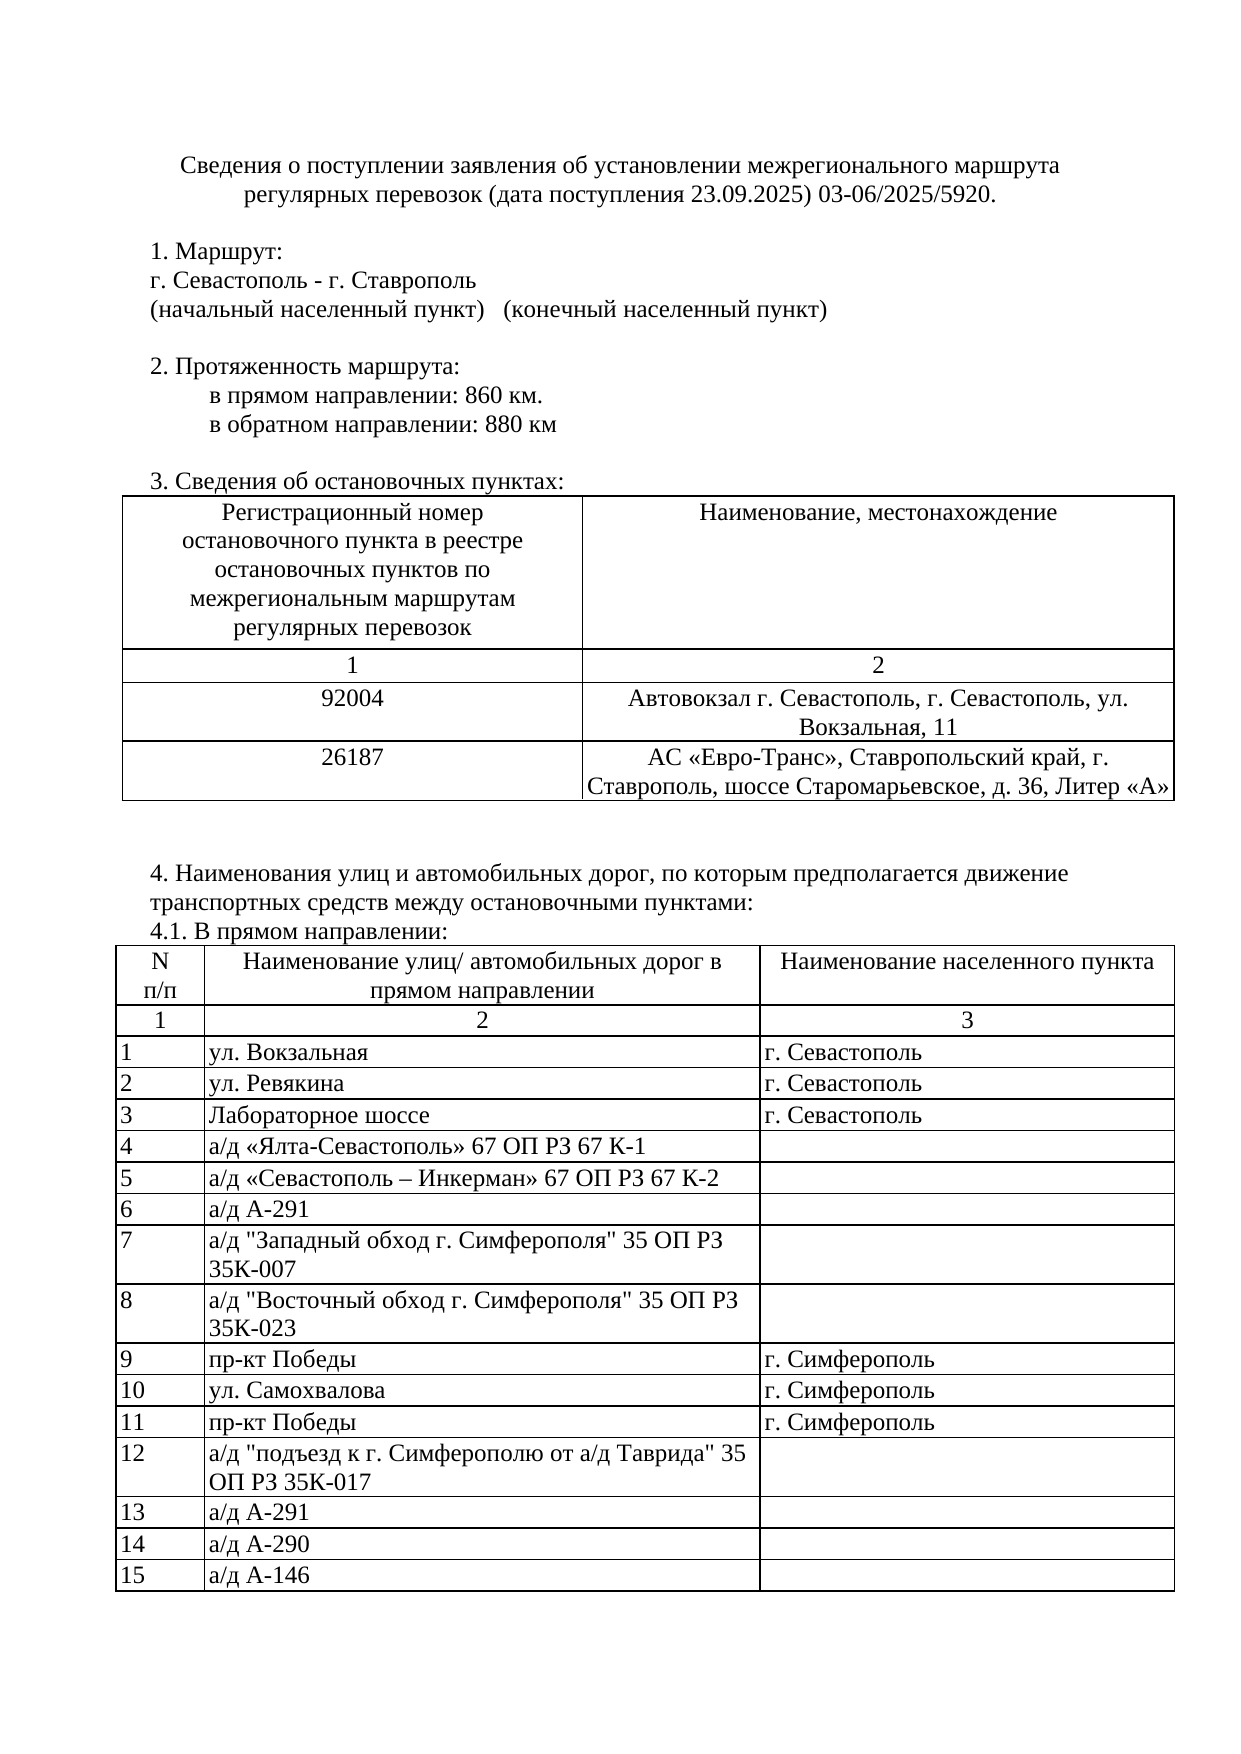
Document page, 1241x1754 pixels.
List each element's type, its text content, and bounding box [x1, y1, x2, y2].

table_cell 2 [117, 1068, 204, 1098]
table_cell АС «Евро-Транс», Ставропольский край, г. Ставрополь, шоссе Старомарьевское, д. 36, Литер «А» [583, 742, 1173, 799]
table_cell [761, 1497, 1174, 1527]
table_cell [761, 1163, 1174, 1193]
table_cell 15 [117, 1560, 204, 1590]
table_cell 12 [117, 1438, 204, 1496]
text 1. Маршрут: [150, 236, 1090, 265]
text Сведения о поступлении заявления об установлении межрегионального маршрута регулярных перевозок (дата поступления 23.09.2025) 03-06/2025/5920. [150, 150, 1090, 207]
table_cell а/д А-146 [205, 1560, 759, 1590]
table_cell г. Севастополь [761, 1037, 1174, 1067]
table_cell 92004 [123, 683, 582, 740]
text 2. Протяженность маршрута: [150, 351, 1090, 380]
table_cell г. Севастополь [761, 1100, 1174, 1130]
table_cell [761, 1194, 1174, 1224]
table_cell а/д А-291 [205, 1194, 759, 1224]
text 4.1. В прямом направлении: [150, 916, 1090, 945]
table_header Регистрационный номер остановочного пункта в реестре остановочных пунктов по межрегиональным маршрутам регулярных перевозок [123, 497, 582, 648]
table_cell 2 [583, 650, 1173, 681]
table_cell г. Симферополь [761, 1344, 1174, 1374]
table_cell Автовокзал г. Севастополь, г. Севастополь, ул. Вокзальная, 11 [583, 683, 1173, 740]
table_cell ул. Вокзальная [205, 1037, 759, 1067]
table_cell а/д "подъезд к г. Симферополю от а/д Таврида" 35 ОП РЗ 35К-017 [205, 1438, 759, 1496]
table_cell 14 [117, 1529, 204, 1558]
table_cell Лабораторное шоссе [205, 1100, 759, 1130]
table_cell 1 [123, 650, 582, 681]
text (начальный населенный пункт) (конечный населенный пункт) [150, 294, 1090, 322]
table_cell [761, 1438, 1174, 1496]
table_cell 6 [117, 1194, 204, 1224]
table_cell 11 [117, 1407, 204, 1437]
table_cell 13 [117, 1497, 204, 1527]
table_cell [761, 1529, 1174, 1558]
table_cell пр-кт Победы [205, 1344, 759, 1374]
table_cell а/д "Западный обход г. Симферополя" 35 ОП РЗ 35К-007 [205, 1226, 759, 1283]
table_cell 8 [117, 1285, 204, 1342]
table_cell г. Симферополь [761, 1407, 1174, 1437]
table_cell ул. Ревякина [205, 1068, 759, 1098]
table_cell а/д А-291 [205, 1497, 759, 1527]
table_cell а/д "Восточный обход г. Симферополя" 35 ОП РЗ 35К-023 [205, 1285, 759, 1342]
table_header N п/п [117, 946, 204, 1004]
text в обратном направлении: 880 км [150, 409, 1090, 437]
table_cell ул. Самохвалова [205, 1375, 759, 1405]
table_cell 7 [117, 1226, 204, 1283]
table_cell [761, 1226, 1174, 1283]
table_cell [761, 1285, 1174, 1342]
table_header Наименование населенного пункта [761, 946, 1174, 1004]
table_cell а/д А-290 [205, 1529, 759, 1558]
table_cell 1 [117, 1006, 204, 1035]
table_cell 4 [117, 1131, 204, 1161]
table_cell 3 [117, 1100, 204, 1130]
table_cell 26187 [123, 742, 582, 799]
text в прямом направлении: 860 км. [150, 380, 1090, 409]
table_cell пр-кт Победы [205, 1407, 759, 1437]
table_cell а/д «Ялта-Севастополь» 67 ОП РЗ 67 К-1 [205, 1131, 759, 1161]
table_cell 5 [117, 1163, 204, 1193]
table_header Наименование, местонахождение [583, 497, 1173, 648]
table_cell 2 [205, 1006, 759, 1035]
table_cell 9 [117, 1344, 204, 1374]
table_cell 10 [117, 1375, 204, 1405]
table_cell г. Севастополь [761, 1068, 1174, 1098]
table_cell г. Симферополь [761, 1375, 1174, 1405]
text 4. Наименования улиц и автомобильных дорог, по которым предполагается движение транспортных средств между остановочными пунктами: [150, 858, 1090, 916]
table_cell 1 [117, 1037, 204, 1067]
text г. Севастополь - г. Ставрополь [150, 265, 1090, 294]
table_cell а/д «Севастополь – Инкерман» 67 ОП РЗ 67 К-2 [205, 1163, 759, 1193]
text 3. Сведения об остановочных пунктах: [150, 466, 1090, 495]
table_cell 3 [761, 1006, 1174, 1035]
table_cell [761, 1131, 1174, 1161]
table_cell [761, 1560, 1174, 1590]
table_header Наименование улиц/ автомобильных дорог в прямом направлении [205, 946, 759, 1004]
